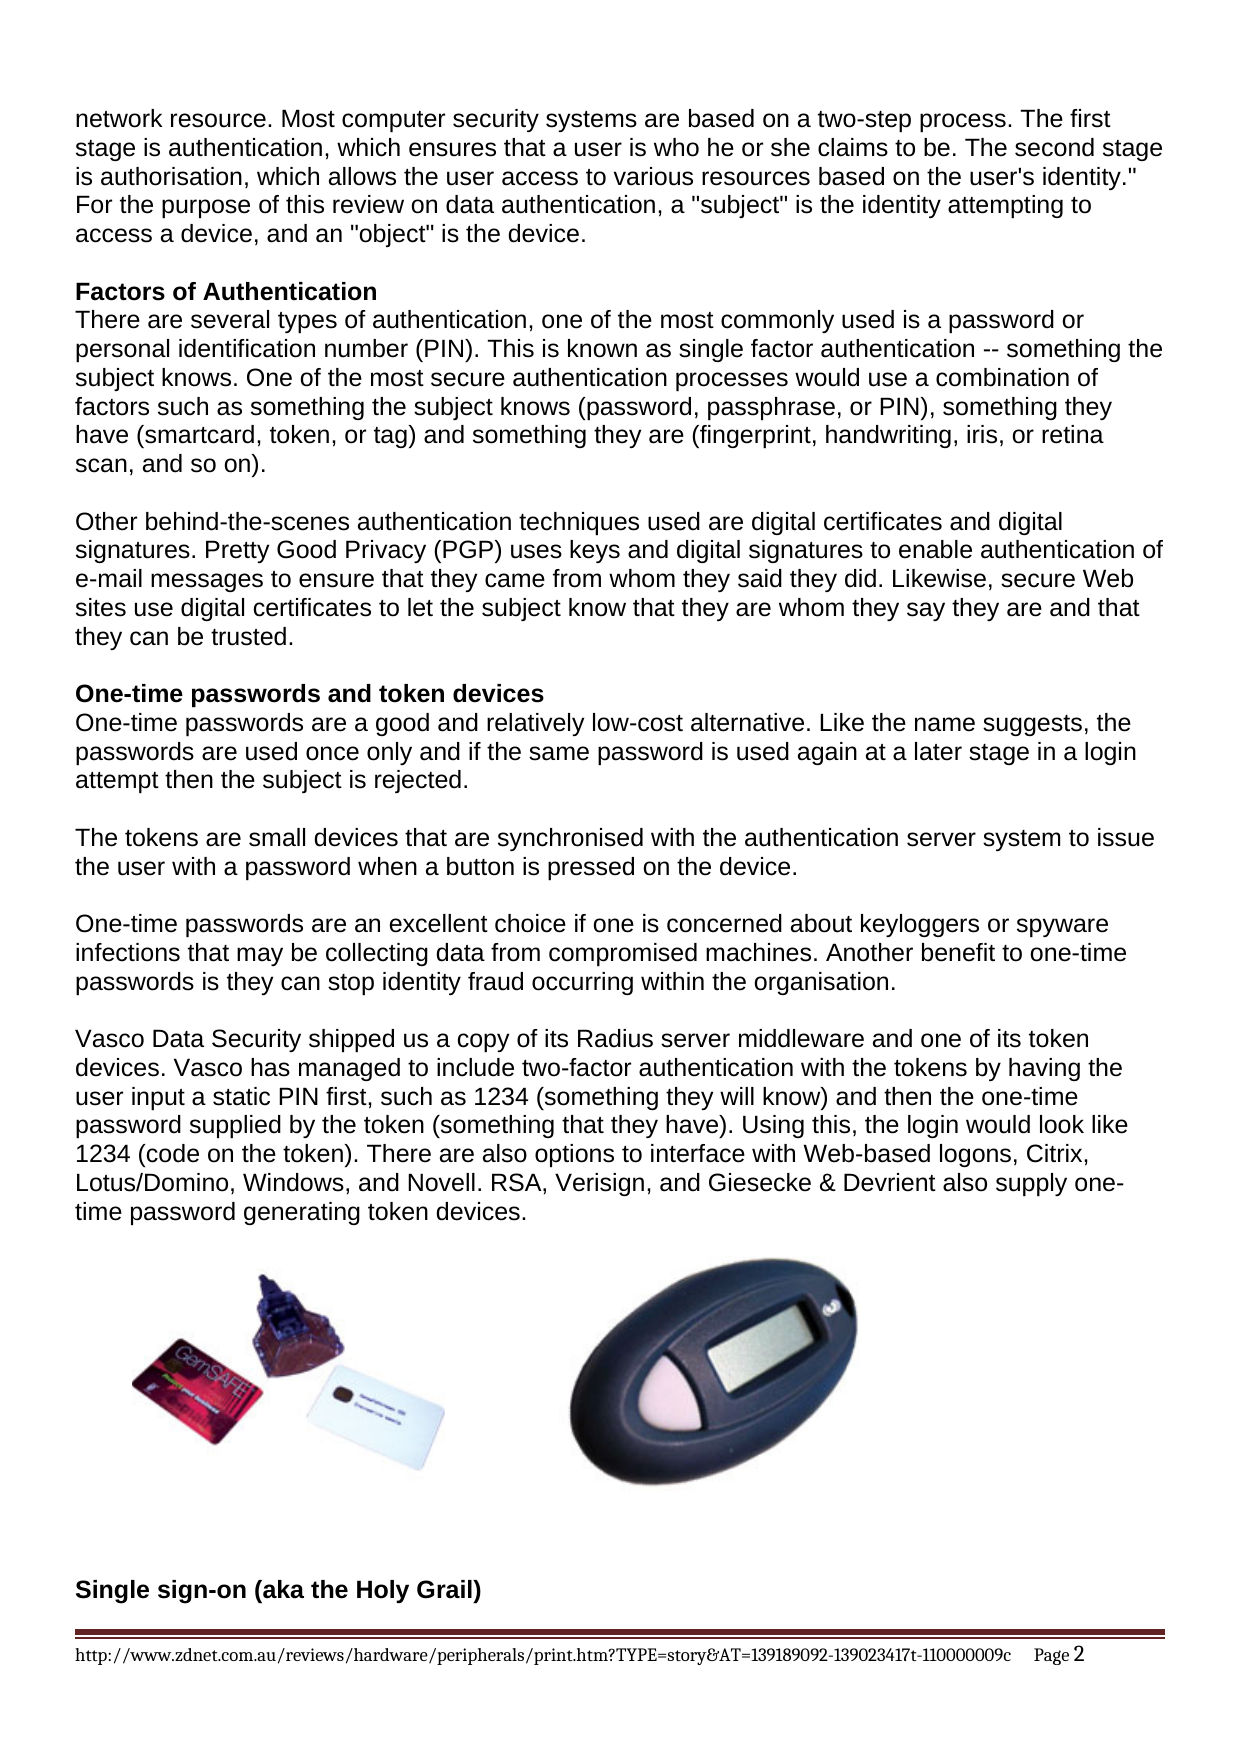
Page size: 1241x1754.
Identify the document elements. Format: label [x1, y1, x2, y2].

table_header [75, 75, 1165, 1603]
picture [132, 1256, 445, 1491]
picture [558, 1256, 872, 1491]
